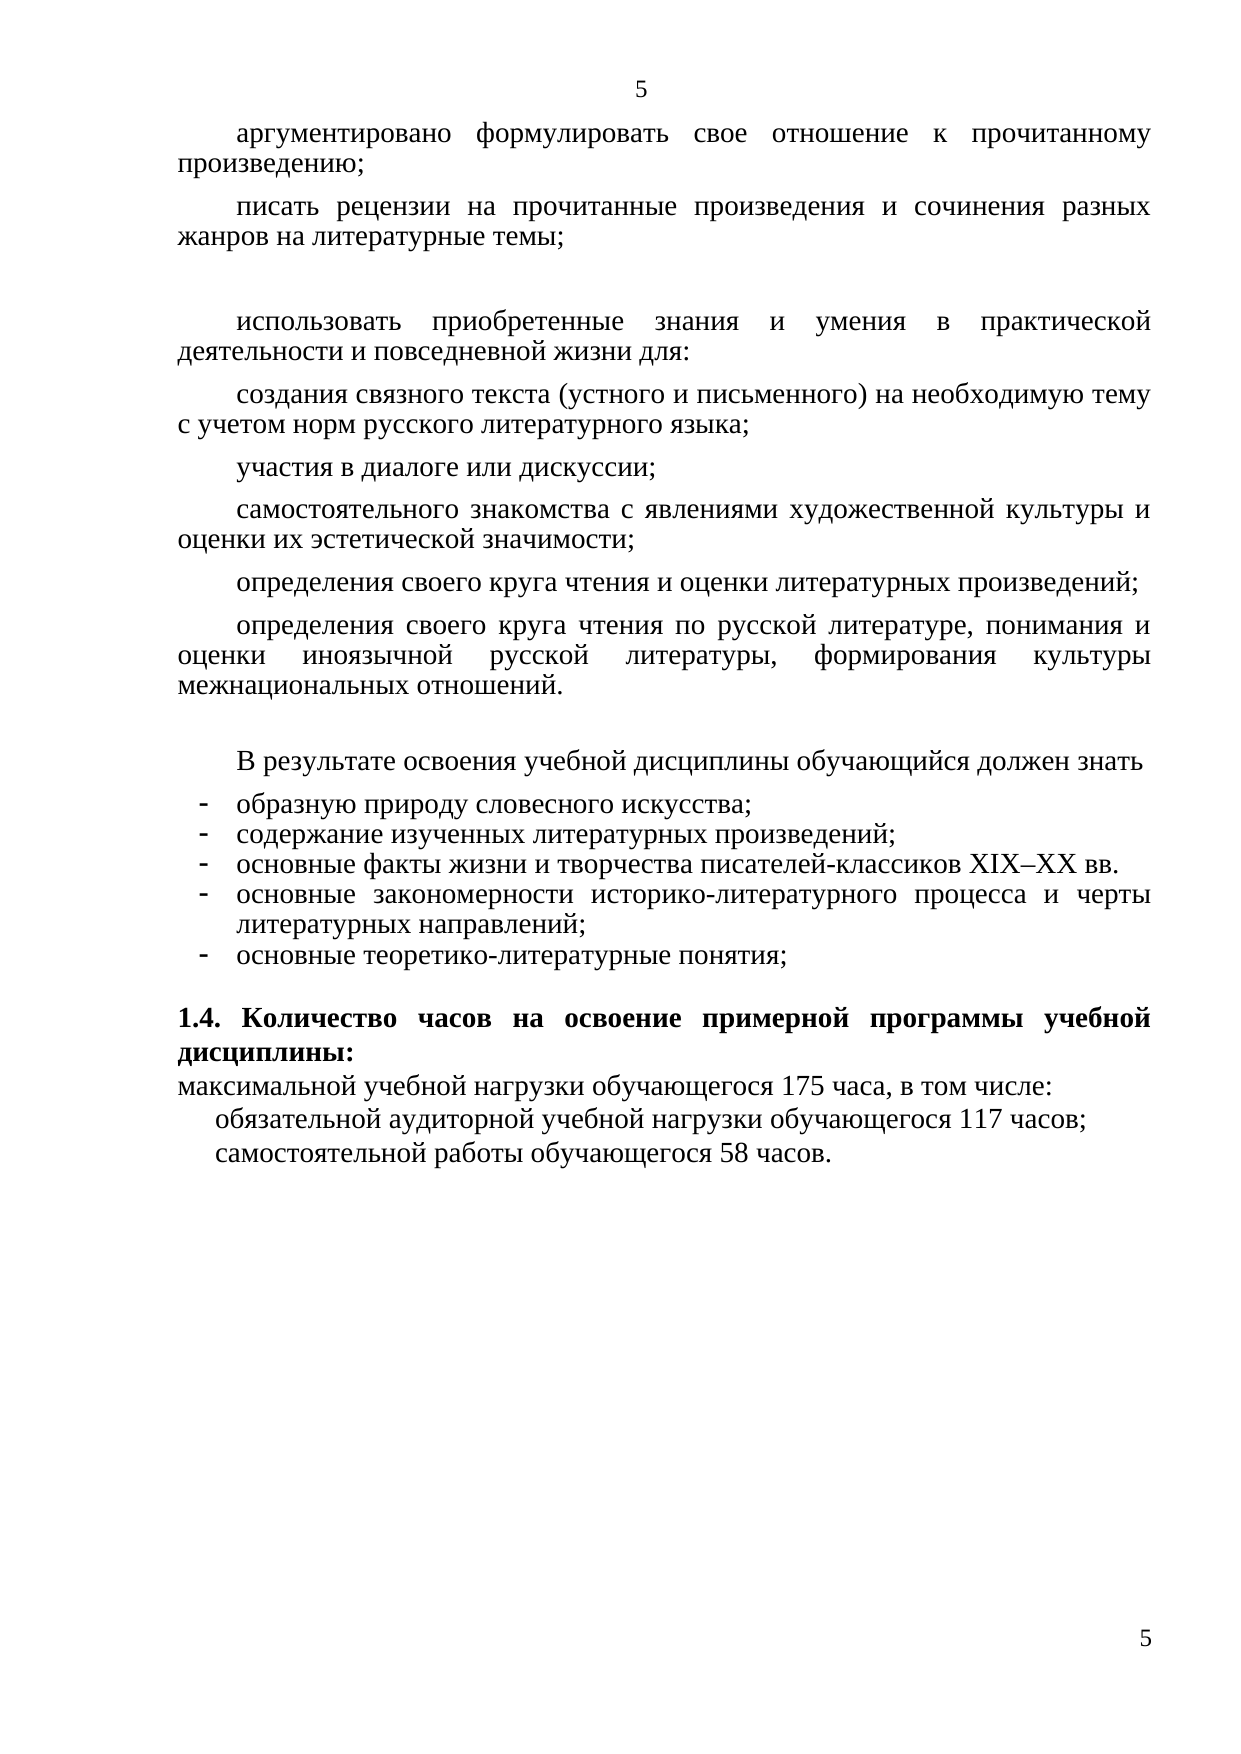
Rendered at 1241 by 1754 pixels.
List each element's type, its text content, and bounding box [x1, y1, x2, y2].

text использовать приобретенные знания и умения в практической деятельности и повседневной жизни для: [177, 306, 1152, 367]
text писать рецензии на прочитанные произведения и сочинения разных жанров на литературные темы; [177, 191, 1152, 251]
text определения своего круга чтения и оценки литературных произведений; [177, 567, 1152, 597]
text 1.4. Количество часов на освоение примерной программы учебной дисциплины: [177, 1001, 1152, 1068]
text участия в диалоге или дискуссии; [177, 452, 1152, 482]
list образную природу словесного искусства; [199, 789, 1152, 819]
text определения своего круга чтения по русской литературе, понимания и оценки иноязычной русской литературы, формирования культуры межнациональных отношений. [177, 610, 1152, 701]
list содержание изученных литературных произведений; [199, 819, 1152, 849]
text самостоятельной работы обучающегося 58 часов. [215, 1135, 1152, 1168]
list основные факты жизни и творчества писателей-классиков XIX–XX вв. [199, 849, 1152, 880]
text самостоятельного знакомства с явлениями художественной культуры и оценки их эстетической значимости; [177, 494, 1152, 555]
text максимальной учебной нагрузки обучающегося 175 часа, в том числе: [177, 1068, 1152, 1101]
text обязательной аудиторной учебной нагрузки обучающегося 117 часов; [215, 1101, 1152, 1135]
text В результате освоения учебной дисциплины обучающийся должен знать [177, 747, 1152, 777]
list основные теоретико-литературные понятия; [199, 940, 1152, 970]
text аргументировано формулировать свое отношение к прочитанному произведению; [177, 118, 1152, 178]
list основные закономерности историко-литературного процесса и черты литературных направлений; [199, 880, 1152, 940]
text создания связного текста (устного и письменного) на необходимую тему с учетом норм русского литературного языка; [177, 379, 1152, 439]
